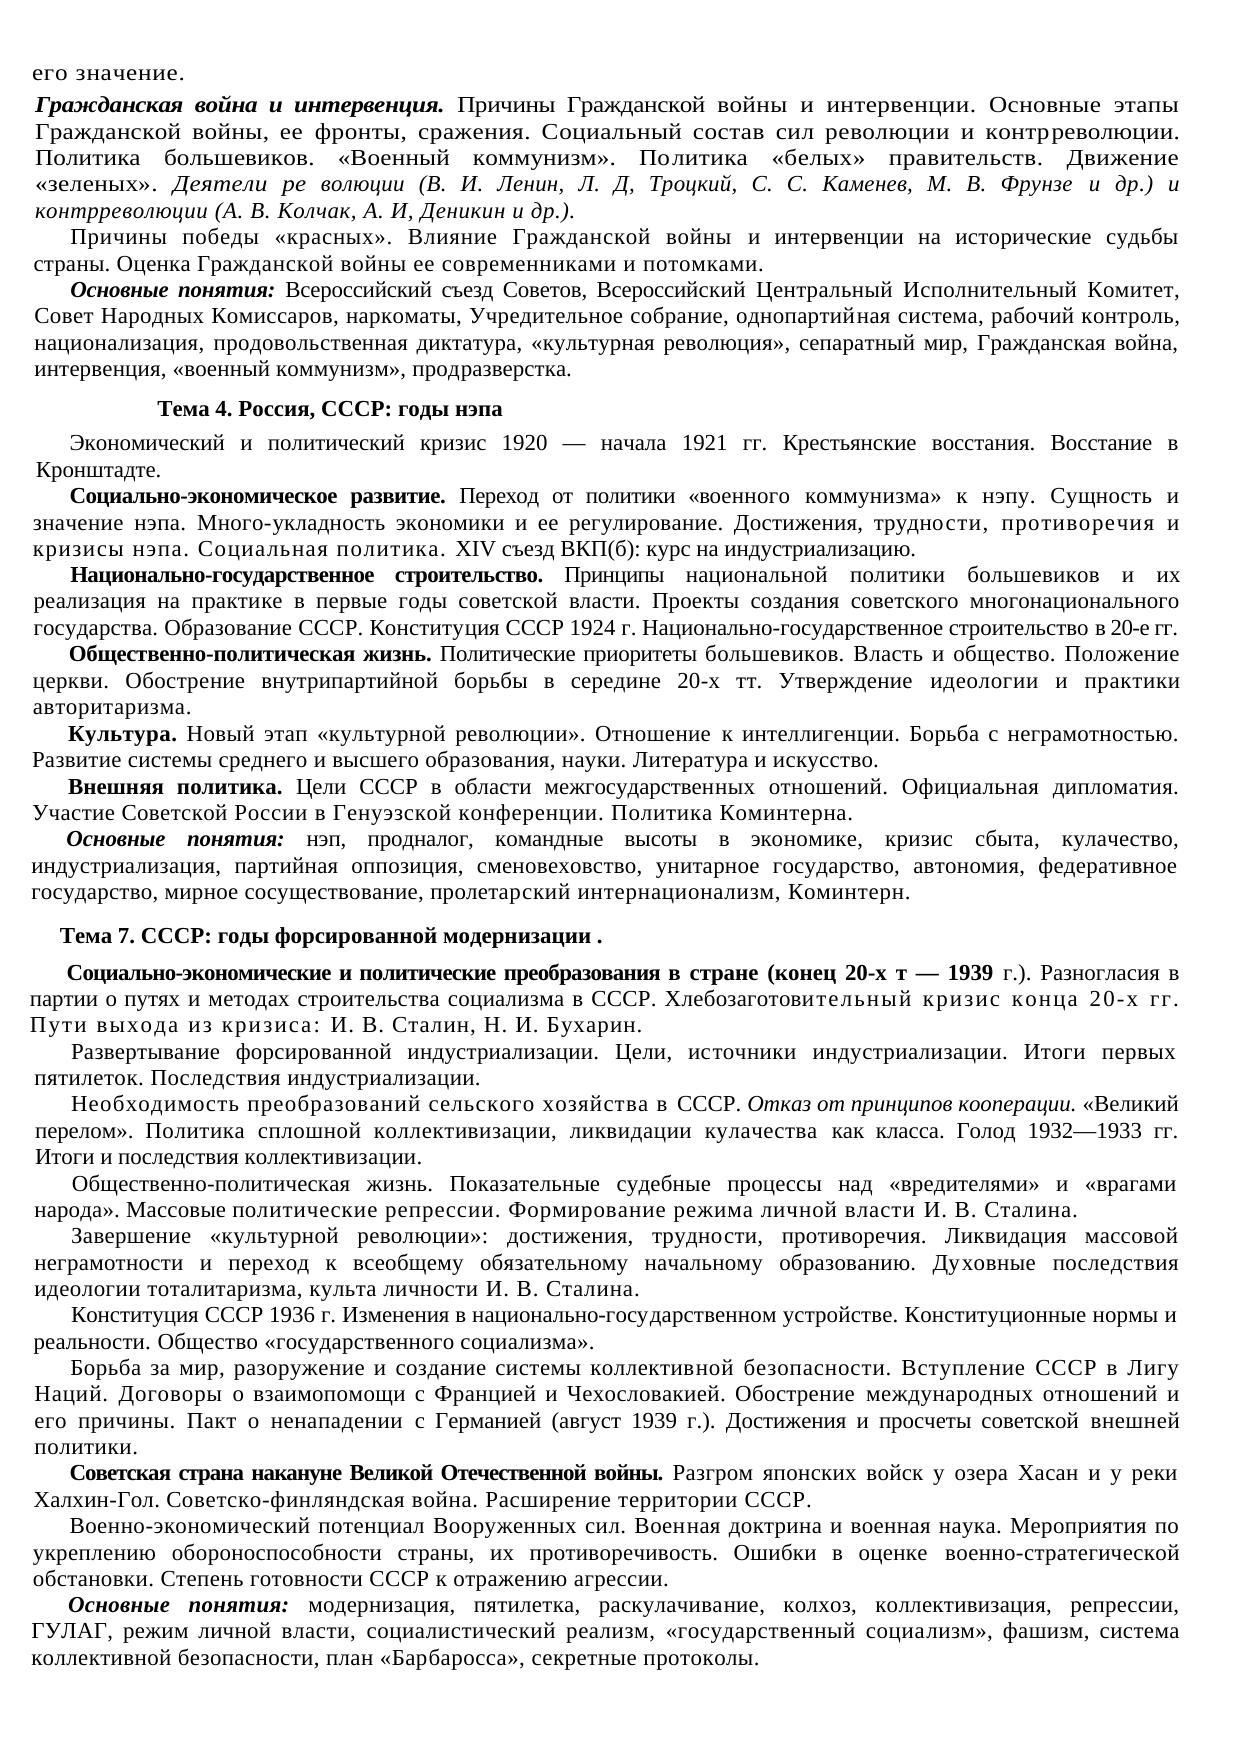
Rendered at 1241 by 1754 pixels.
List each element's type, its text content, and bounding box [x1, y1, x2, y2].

text Основные понятия: Всероссийский съезд Советов, Всероссийский Центральный Исполнительный Комитет, Совет Народных Комиссаров, наркоматы, Учредительное собрание, однопартийная система, рабочий контроль, национализация, продовольственная диктатура, «культурная революция», сепаратный мир, Гражданская война, интервенция, «военный коммунизм», продразверстка. [34, 276, 1180, 381]
text Советская страна накануне Великой Отечественной войны. Разгром японских войск у озера Хасан и у реки Халхин-Гол. Советско-финляндская война. Расширение территории СССР. [33, 1459, 1179, 1512]
text Культура. Новый этап «культурной революции». Отношение к интеллигенции. Борьба с неграмотностью. Развитие системы среднего и высшего образования, науки. Литература и искусство. [32, 720, 1180, 773]
text Социально-экономическое развитие. Переход от политики «военного коммунизма» к нэпу. Сущность и значение нэпа. Много-укладность экономики и ее регулирование. Достижения, трудности, противоречия и кризисы нэпа. Социальная политика. XIV съезд ВКП(б): курс на индустриализацию. [33, 482, 1180, 561]
text Военно-экономический потенциал Вооруженных сил. Военная доктрина и военная наука. Мероприятия по укреплению обороноспособности страны, их противоречивость. Ошибки в оценке военно-стратегической обстановки. Степень готовности СССР к отражению агрессии. [33, 1512, 1180, 1591]
text Общественно-политическая жизнь. Политические приоритеты большевиков. Власть и общество. Положение церкви. Обострение внутрипартийной борьбы в середине 20-х тт. Утверждение идеологии и практики авторитаризма. [33, 640, 1180, 719]
text Конституция СССР . Изменения в национально-государственном устройстве. Конституционные нормы и реальности. Общество «государственного социализма». [33, 1301, 1178, 1354]
text Общественно-политическая жизнь. Показательные судебные процессы над «вредителями» и «врагами народа». Массовые политические репрессии. Формирование режима личной власти И. В. Сталина. [34, 1169, 1179, 1222]
text Гражданская война и интервенция. Причины Гражданской войны и интервенции. Основные этапы Гражданской войны, ее фронты, сражения. Социальный состав сил революции и контрреволюции. Политика большевиков. «Военный коммунизм». Политика «белых» правительств. Движение «зеленых». Деятели ре волюции (В. И. Ленин, Л. Д, Троцкий, С. С. Каменев, М. В. Фрунзе и др.) и контрреволюции (А. В. Колчак, А. И, Деникин и др.). [35, 91, 1180, 223]
text Экономический и политический кризис 1920 — начала 1921 гг. Крестьянские восстания. Восстание в Кронштадте. [36, 429, 1180, 482]
text Причины победы «красных». Влияние Гражданской войны и интервенции на исторические судьбы страны. Оценка Гражданской войны ее современниками и потомками. [33, 223, 1179, 276]
text Развертывание форсированной индустриализации. Цели, источники индустриализации. Итоги первых пятилеток. Последствия индустриализации. [34, 1038, 1177, 1091]
text Борьба за мир, разоружение и создание системы коллективной безопасности. Вступление СССР в Лигу Наций. Договоры о взаимопомощи с Францией и Чехословакией. Обострение международных отношений и его причины. Пакт о ненападении с Германией (август .). Достижения и просчеты советской внешней политики. [34, 1354, 1180, 1459]
text Внешняя политика. Цели СССР в области межгосударственных отношений. Официальная дипломатия. Участие Советской России в Генуэзской конференции. Политика Коминтерна. [32, 773, 1180, 826]
text Завершение «культурной революции»: достижения, трудности, противоречия. Ликвидация массовой неграмотности и переход к всеобщему обязательному начальному образованию. Духовные последствия идеологии тоталитаризма, культа личности И. В. Сталина. [34, 1222, 1179, 1301]
text Социально-экономические и политические преобразования в стране (конец 20-х т — .). Разногласия в партии о путях и методах строительства социализма в СССР. Хлебозаготовительный кризис конца 20-х гг. Пути выхода из кризиса: И. В. Сталин, Н. И. Бухарин. [29, 959, 1180, 1038]
text Тема 7. СССР: годы форсированной модернизации . [59, 923, 1181, 949]
text Тема 4. Россия, СССР: годы нэпа [157, 395, 1181, 421]
text Основные понятия: модернизация, пятилетка, раскулачивание, колхоз, коллективизация, репрессии, ГУЛАГ, режим личной власти, социалистический реализм, «государственный социализм», фашизм, система коллективной безопасности, план «Барбаросса», секретные протоколы. [31, 1591, 1180, 1670]
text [32, 59, 1179, 85]
text Необходимость преобразований сельского хозяйства в СССР. Отказ от принципов кооперации. «Великий перелом». Политика сплошной коллективизации, ликвидации кулачества как класса. Голод 1932—1933 гг. Итоги и последствия коллективизации. [35, 1091, 1179, 1169]
text Национально-государственное строительство. Принципы национальной политики большевиков и их реализация на практике в первые годы советской власти. Проекты создания советского многонационального государства. Образование СССР. Конституция СССР . Национально-государственное строительство в 20-е гг. [33, 561, 1181, 640]
text Основные понятия: нэп, продналог, командные высоты в экономике, кризис сбыта, кулачество, индустриализация, партийная оппозиция, сменовеховство, унитарное государство, автономия, федеративное государство, мирное сосуществование, пролетарский интернационализм, Коминтерн. [31, 826, 1180, 904]
